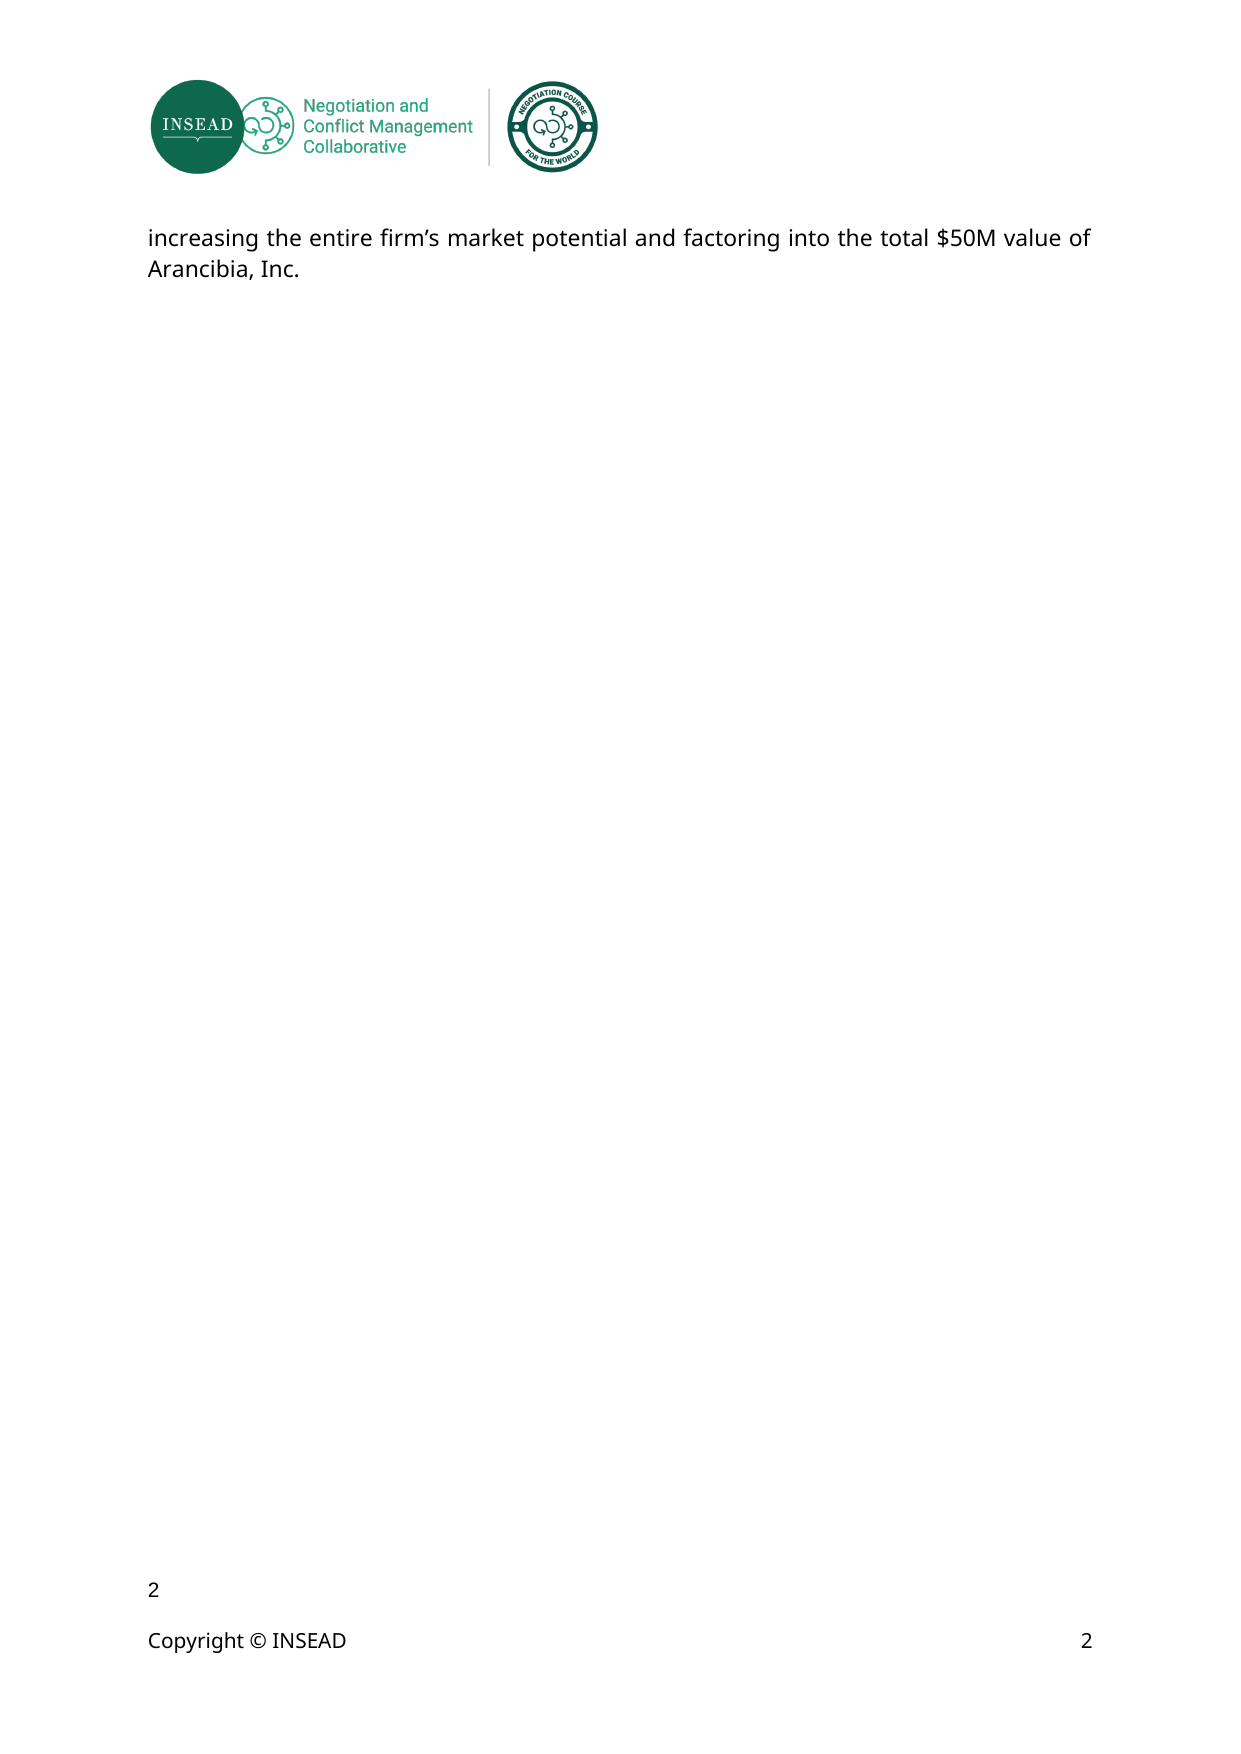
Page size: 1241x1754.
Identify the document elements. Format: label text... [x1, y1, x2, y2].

picture [147, 73, 600, 180]
